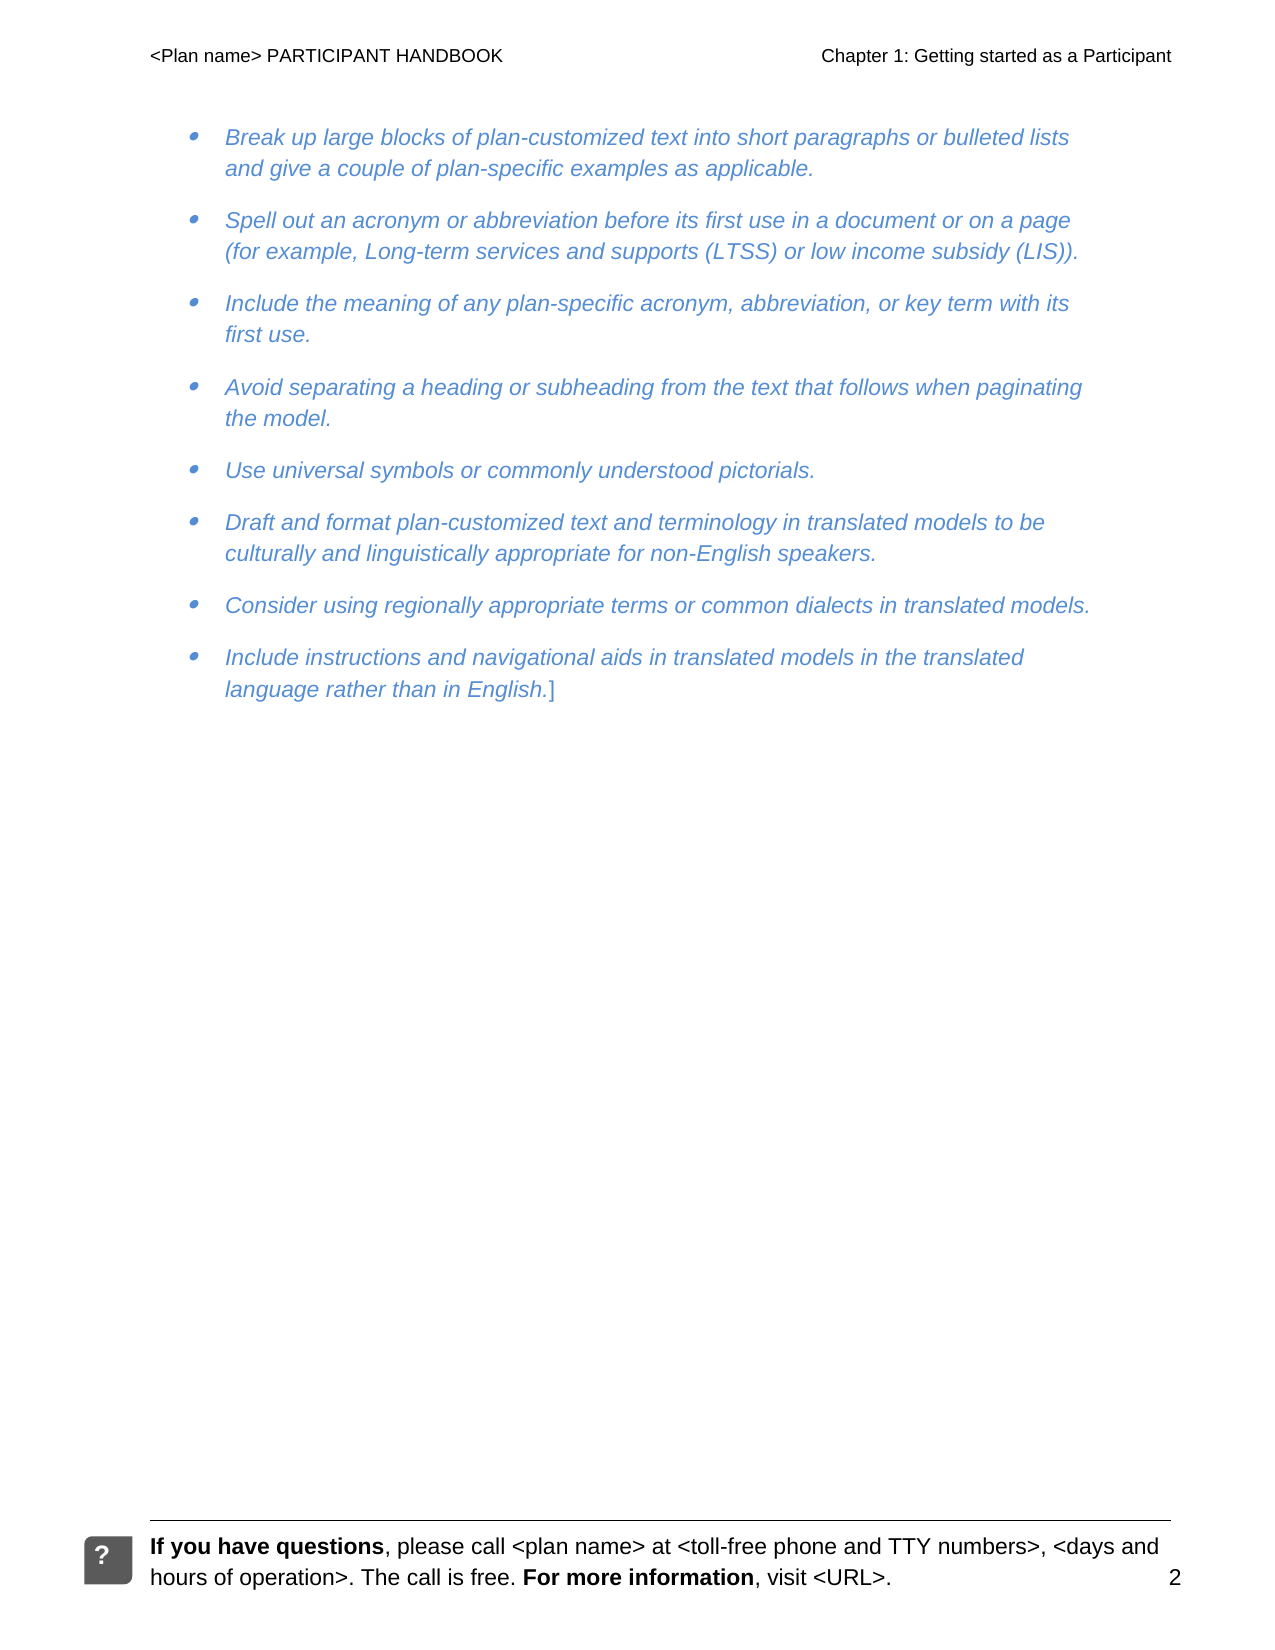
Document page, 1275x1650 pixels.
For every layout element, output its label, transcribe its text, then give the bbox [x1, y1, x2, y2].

list Include instructions and navigational aids in translated models in the translated language rather than in English.] [187, 641, 1096, 703]
list Break up large blocks of plan-customized text into short paragraphs or bulleted lists and give a couple of plan-specific examples as applicable. [187, 120, 1096, 182]
list Spell out an acronym or abbreviation before its first use in a document or on a page (for example, Long-term services and supports (LTSS) or low income subsidy (LIS)). [187, 203, 1096, 266]
list Draft and format plan-customized text and terminology in translated models to be culturally and linguistically appropriate for non-English speakers. [187, 505, 1096, 568]
list Use universal symbols or commonly understood pictorials. [187, 453, 1096, 484]
list Avoid separating a heading or subheading from the text that follows when paginating the model. [187, 370, 1096, 432]
list Consider using regionally appropriate terms or common dialects in translated models. [187, 589, 1096, 620]
list Include the meaning of any plan-specific acronym, abbreviation, or key term with its first use. [187, 287, 1096, 349]
